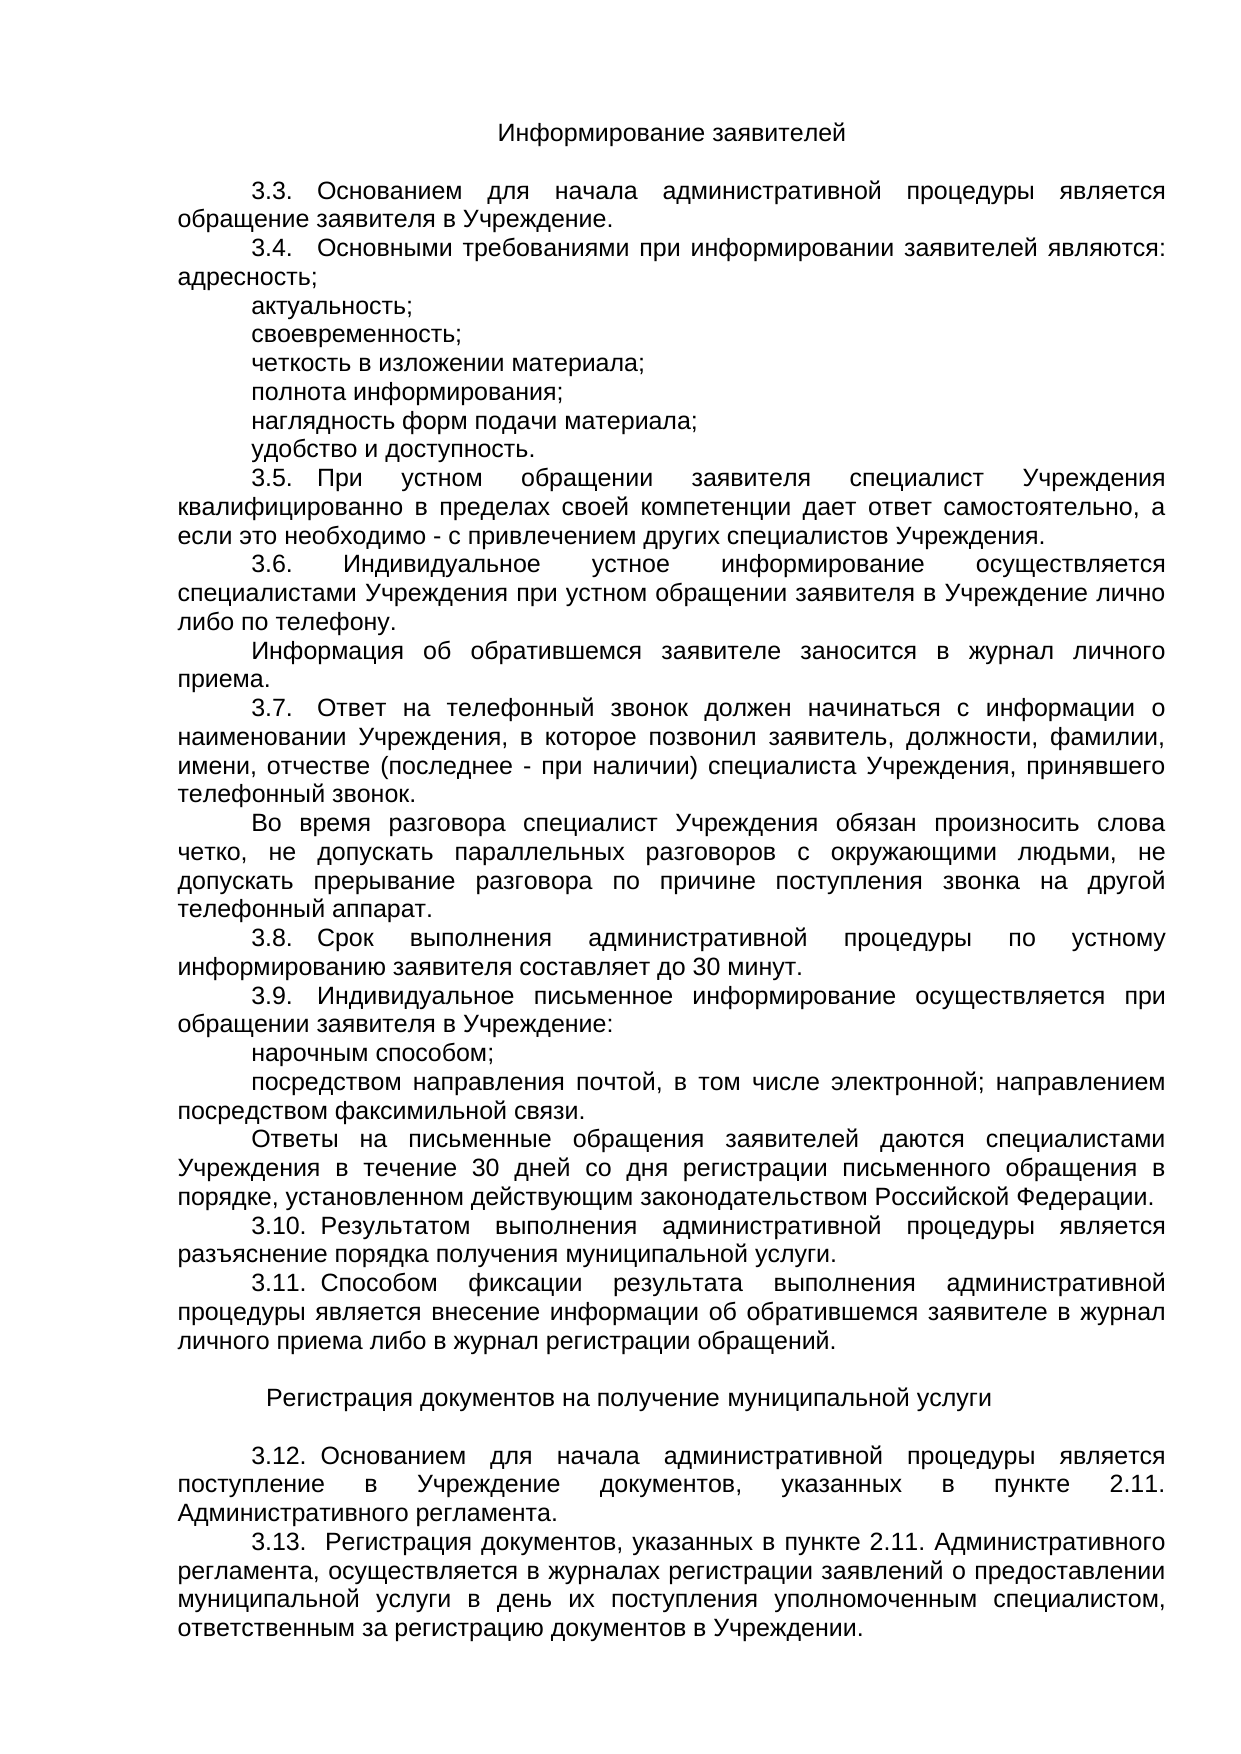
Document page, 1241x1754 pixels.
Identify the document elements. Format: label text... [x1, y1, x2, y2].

list Результатом выполнения административной процедуры является разъяснение порядка получения муниципальной услуги. [177, 1211, 1167, 1268]
text Информирование заявителей [177, 118, 1167, 147]
list Основанием для начала административной процедуры является поступление в Учреждение документов, указанных в пункте 2.11. Административного регламента. [177, 1441, 1167, 1527]
list Способом фиксации результата выполнения административной процедуры является внесение информации об обратившемся заявителе в журнал личного приема либо в журнал регистрации обращений. [177, 1268, 1167, 1354]
text Во время разговора специалист Учреждения обязан произносить слова четко, не допускать параллельных разговоров с окружающими людьми, не допускать прерывание разговора по причине поступления звонка на другой телефонный аппарат. [177, 808, 1167, 923]
list Ответ на телефонный звонок должен начинаться с информации о наименовании Учреждения, в которое позвонил заявитель, должности, фамилии, имени, отчестве (последнее - при наличии) специалиста Учреждения, принявшего телефонный звонок. [177, 693, 1167, 808]
list Индивидуальное устное информирование осуществляется специалистами Учреждения при устном обращении заявителя в Учреждение лично либо по телефону. [177, 549, 1167, 636]
text актуальность; [177, 291, 1167, 319]
list Основанием для начала административной процедуры является обращение заявителя в Учреждение. [177, 176, 1167, 233]
text четкость в изложении материала; [177, 348, 1167, 377]
text наглядность форм подачи материала; [177, 406, 1167, 434]
list При устном обращении заявителя специалист Учреждения квалифицированно в пределах своей компетенции дает ответ самостоятельно, а если это необходимо - с привлечением других специалистов Учреждения. [177, 463, 1167, 549]
list Индивидуальное письменное информирование осуществляется при обращении заявителя в Учреждение: [177, 981, 1167, 1038]
list Срок выполнения административной процедуры по устному информированию заявителя составляет до 30 минут. [177, 923, 1167, 981]
text удобство и доступность. [177, 434, 1167, 463]
text полнота информирования; [177, 377, 1167, 406]
text посредством направления почтой, в том числе электронной; направлением посредством факсимильной связи. [177, 1067, 1167, 1124]
text Регистрация документов на получение муниципальной услуги [177, 1383, 1167, 1412]
list Основными требованиями при информировании заявителей являются: адресность; [177, 233, 1167, 291]
text нарочным способом; [177, 1038, 1167, 1067]
list Регистрация документов, указанных в пункте 2.11. Административного регламента, осуществляется в журналах регистрации заявлений о предоставлении муниципальной услуги в день их поступления уполномоченным специалистом, ответственным за регистрацию документов в Учреждении. [177, 1527, 1167, 1642]
text Ответы на письменные обращения заявителей даются специалистами Учреждения в течение 30 дней со дня регистрации письменного обращения в порядке, установленном действующим законодательством Российской Федерации. [177, 1124, 1167, 1211]
text своевременность; [177, 319, 1167, 348]
text Информация об обратившемся заявителе заносится в журнал личного приема. [177, 636, 1167, 693]
